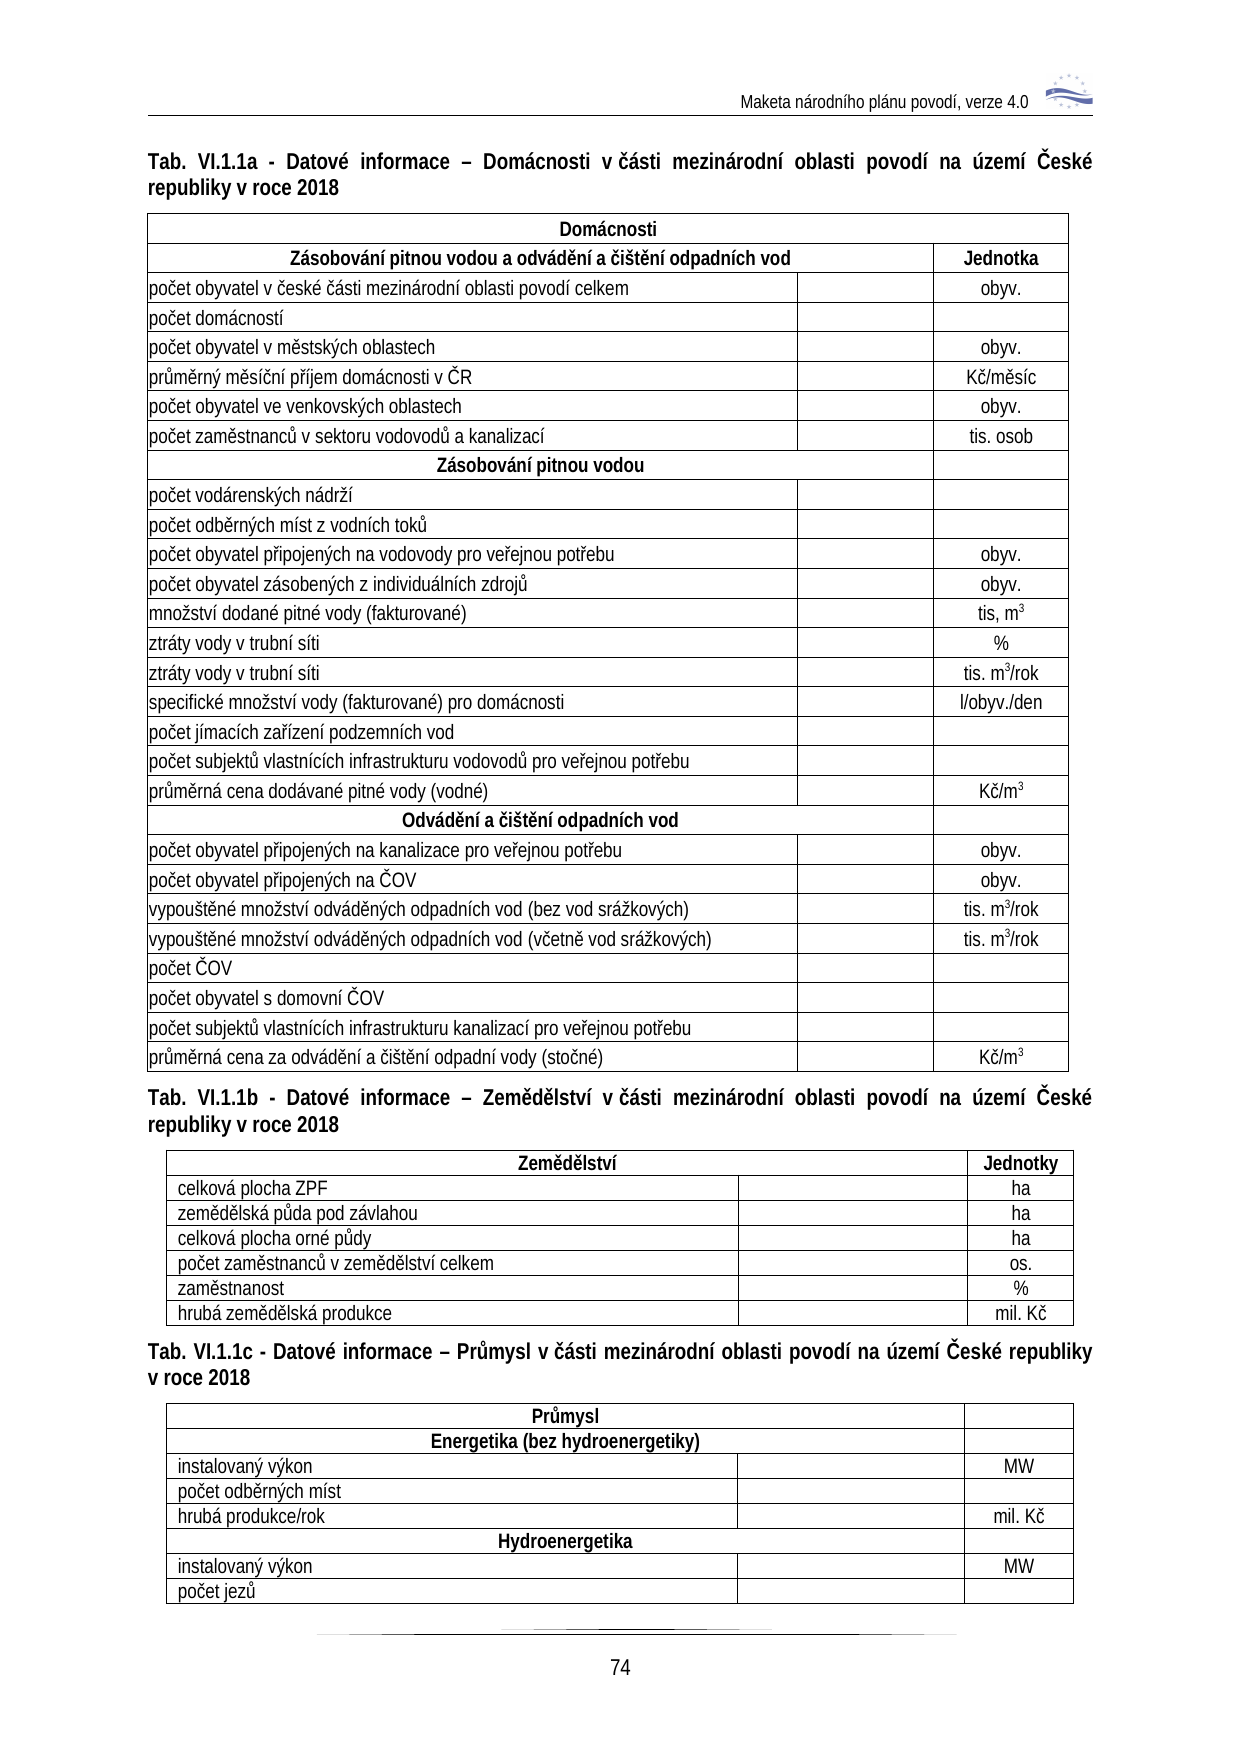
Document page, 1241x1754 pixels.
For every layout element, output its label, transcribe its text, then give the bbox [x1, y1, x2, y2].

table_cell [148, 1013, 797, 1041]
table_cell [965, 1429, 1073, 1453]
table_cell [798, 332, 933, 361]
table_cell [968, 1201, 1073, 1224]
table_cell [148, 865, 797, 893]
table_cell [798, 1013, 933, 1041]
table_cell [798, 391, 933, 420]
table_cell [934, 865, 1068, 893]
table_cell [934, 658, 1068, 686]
text Tab. VI.1.1a - Datové informace – Domácnosti v části mezinárodní oblasti povodí na území České republiky v roce 2018 [148, 148, 1093, 200]
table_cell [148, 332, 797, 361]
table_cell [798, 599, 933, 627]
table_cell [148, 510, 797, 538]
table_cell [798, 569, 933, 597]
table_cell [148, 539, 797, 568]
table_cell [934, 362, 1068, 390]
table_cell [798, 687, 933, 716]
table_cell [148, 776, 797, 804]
text Tab. VI.1.1b - Datové informace – Zemědělství v části mezinárodní oblasti povodí na území České republiky v roce 2018 [148, 1084, 1093, 1137]
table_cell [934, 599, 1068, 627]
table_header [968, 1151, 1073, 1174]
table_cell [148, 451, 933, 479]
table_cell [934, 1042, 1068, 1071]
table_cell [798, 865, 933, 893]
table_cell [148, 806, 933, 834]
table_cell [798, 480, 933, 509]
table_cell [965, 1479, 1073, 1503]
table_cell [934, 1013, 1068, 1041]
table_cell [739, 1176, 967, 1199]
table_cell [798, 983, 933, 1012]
text Tab. VI.1.1c - Datové informace – Průmysl v části mezinárodní oblasti povodí na území České republiky v roce 2018 [148, 1338, 1093, 1391]
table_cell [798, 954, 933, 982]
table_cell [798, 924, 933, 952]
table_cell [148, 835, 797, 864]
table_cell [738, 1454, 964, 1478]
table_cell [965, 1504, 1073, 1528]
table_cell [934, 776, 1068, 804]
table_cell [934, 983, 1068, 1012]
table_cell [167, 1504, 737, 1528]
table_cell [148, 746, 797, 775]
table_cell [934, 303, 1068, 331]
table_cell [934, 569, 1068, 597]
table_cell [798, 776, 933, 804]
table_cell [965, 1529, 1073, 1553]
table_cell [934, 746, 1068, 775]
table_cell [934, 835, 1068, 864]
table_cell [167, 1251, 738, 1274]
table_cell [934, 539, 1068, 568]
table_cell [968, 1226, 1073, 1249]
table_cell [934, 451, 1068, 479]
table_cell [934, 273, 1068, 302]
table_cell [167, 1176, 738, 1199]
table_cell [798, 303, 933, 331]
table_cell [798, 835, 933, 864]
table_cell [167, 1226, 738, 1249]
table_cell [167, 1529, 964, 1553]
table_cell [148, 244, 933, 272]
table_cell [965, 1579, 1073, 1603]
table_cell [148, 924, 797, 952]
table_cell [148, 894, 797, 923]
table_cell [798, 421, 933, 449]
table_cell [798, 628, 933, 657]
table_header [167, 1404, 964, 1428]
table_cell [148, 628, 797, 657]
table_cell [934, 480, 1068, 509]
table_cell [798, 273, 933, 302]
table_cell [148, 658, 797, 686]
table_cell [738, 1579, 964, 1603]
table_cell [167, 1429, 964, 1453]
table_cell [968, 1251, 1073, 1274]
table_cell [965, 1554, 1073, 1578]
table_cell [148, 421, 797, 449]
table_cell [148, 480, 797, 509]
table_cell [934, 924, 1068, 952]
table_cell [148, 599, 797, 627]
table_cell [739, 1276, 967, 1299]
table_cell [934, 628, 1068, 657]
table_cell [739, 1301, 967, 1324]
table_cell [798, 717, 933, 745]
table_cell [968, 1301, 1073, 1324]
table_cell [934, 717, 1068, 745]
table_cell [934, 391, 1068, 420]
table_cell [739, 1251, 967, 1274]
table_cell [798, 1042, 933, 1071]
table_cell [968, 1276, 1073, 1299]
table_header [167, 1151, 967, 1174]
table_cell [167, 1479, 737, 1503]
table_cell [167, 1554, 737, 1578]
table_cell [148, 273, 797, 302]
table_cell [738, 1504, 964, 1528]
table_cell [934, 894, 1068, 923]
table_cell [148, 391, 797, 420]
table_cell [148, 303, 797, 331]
picture [1045, 73, 1093, 109]
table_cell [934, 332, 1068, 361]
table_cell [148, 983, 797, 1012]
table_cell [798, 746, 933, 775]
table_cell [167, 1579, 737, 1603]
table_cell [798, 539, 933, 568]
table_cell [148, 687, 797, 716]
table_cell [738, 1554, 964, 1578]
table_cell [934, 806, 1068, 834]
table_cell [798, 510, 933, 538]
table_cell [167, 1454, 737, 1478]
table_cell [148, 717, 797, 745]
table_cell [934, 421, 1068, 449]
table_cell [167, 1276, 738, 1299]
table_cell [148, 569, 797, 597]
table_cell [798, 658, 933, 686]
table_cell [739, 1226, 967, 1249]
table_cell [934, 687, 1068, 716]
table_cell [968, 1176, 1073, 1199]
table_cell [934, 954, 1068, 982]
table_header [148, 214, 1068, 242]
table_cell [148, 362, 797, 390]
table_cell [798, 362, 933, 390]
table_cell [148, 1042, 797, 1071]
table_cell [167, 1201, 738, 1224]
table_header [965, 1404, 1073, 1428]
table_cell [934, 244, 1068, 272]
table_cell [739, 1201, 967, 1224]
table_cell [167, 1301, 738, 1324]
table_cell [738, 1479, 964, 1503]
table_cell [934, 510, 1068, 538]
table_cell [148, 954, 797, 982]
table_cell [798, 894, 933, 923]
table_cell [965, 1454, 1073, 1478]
